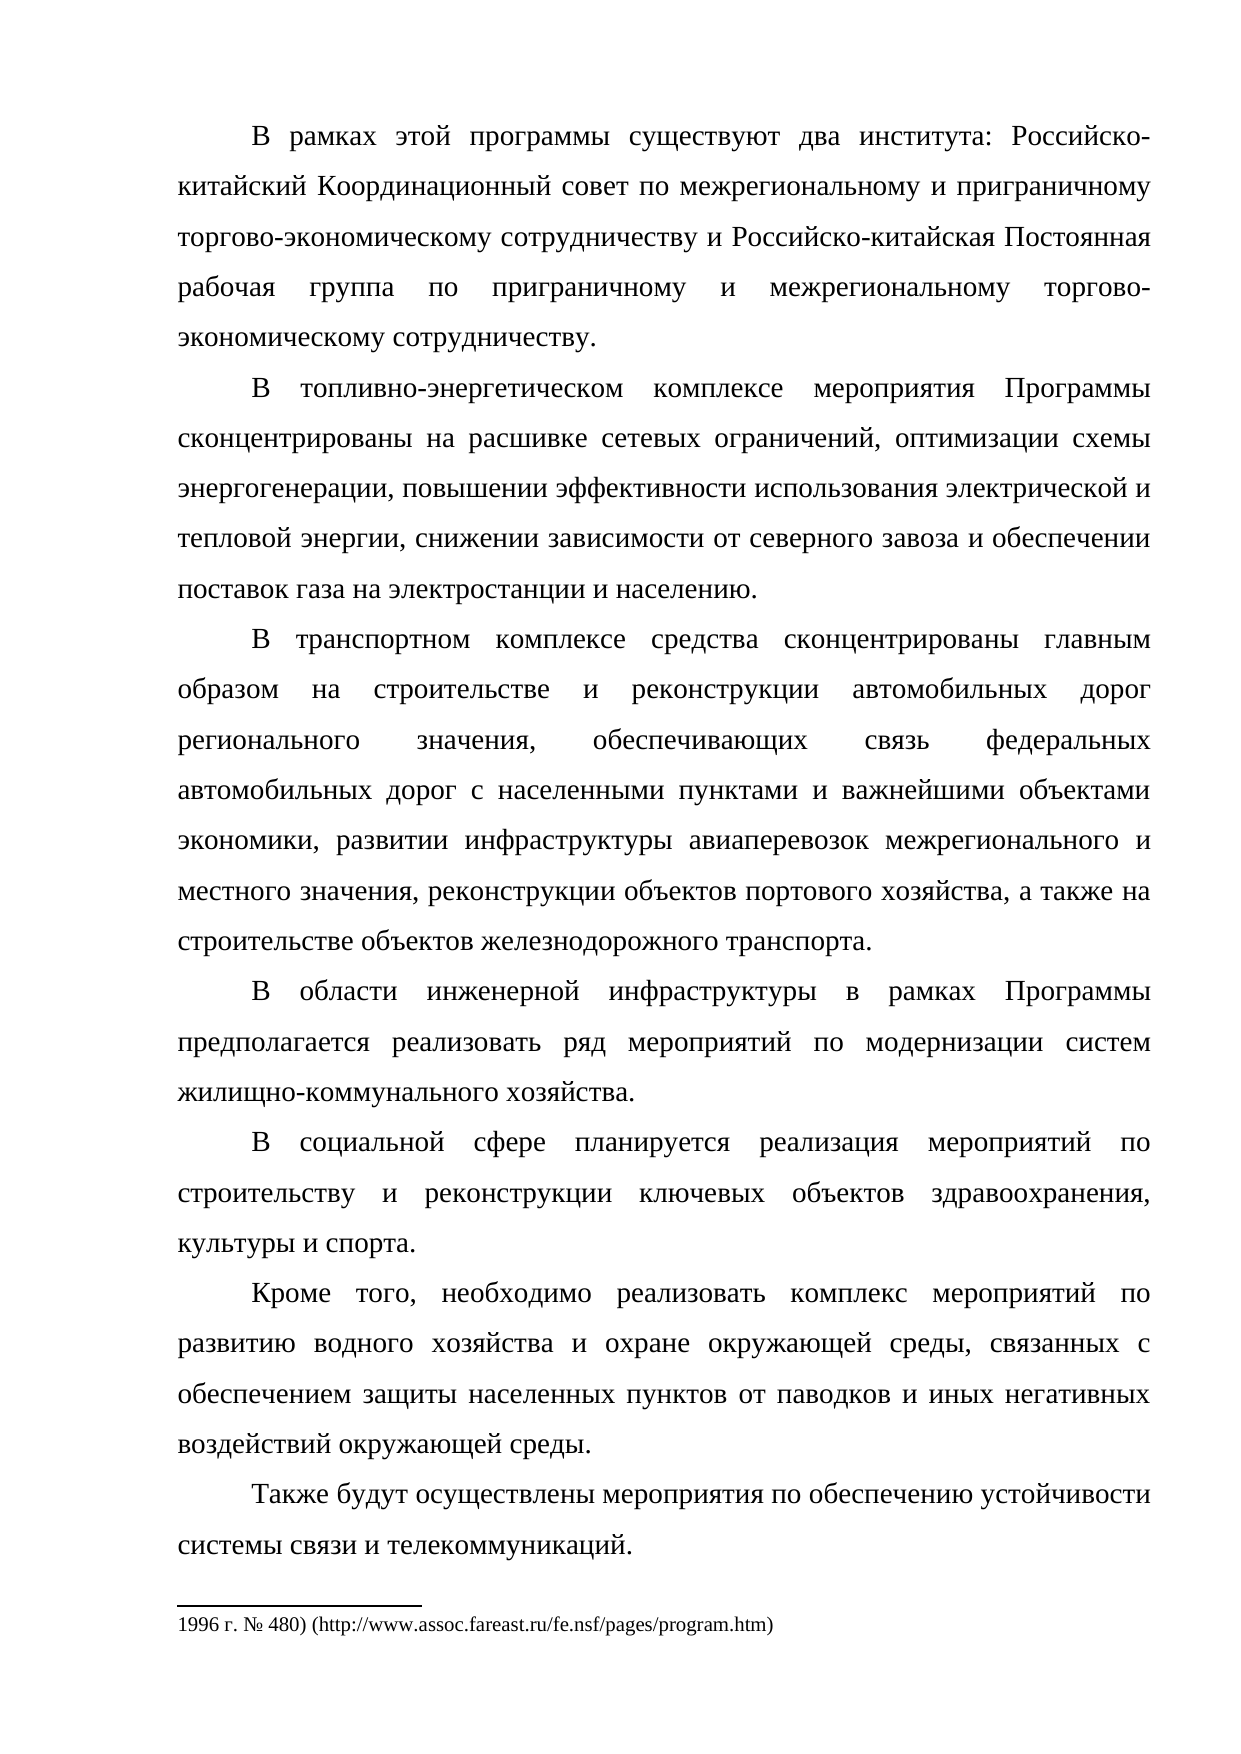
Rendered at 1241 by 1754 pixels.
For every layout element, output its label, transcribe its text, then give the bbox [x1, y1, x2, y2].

text В области инженерной инфраструктуры в рамках Программы предполагается реализовать ряд мероприятий по модернизации систем жилищно-коммунального хозяйства. [177, 973, 1152, 1108]
text В рамках этой программы существуют два института: Российско-китайский Координационный совет по межрегиональному и приграничному торгово-экономическому сотрудничеству и Российско-китайская Постоянная рабочая группа по приграничному и межрегиональному торгово-экономическому сотрудничеству. [177, 118, 1152, 353]
text Также будут осуществлены мероприятия по обеспечению устойчивости системы связи и телекоммуникаций. [177, 1477, 1152, 1560]
text В транспортном комплексе средства сконцентрированы главным образом на строительстве и реконструкции автомобильных дорог регионального значения, обеспечивающих связь федеральных автомобильных дорог с населенными пунктами и важнейшими объектами экономики, развитии инфраструктуры авиаперевозок межрегионального и местного значения, реконструкции объектов портового хозяйства, а также на строительстве объектов железнодорожного транспорта. [177, 621, 1152, 957]
text Кроме того, необходимо реализовать комплекс мероприятий по развитию водного хозяйства и охране окружающей среды, связанных с обеспечением защиты населенных пунктов от паводков и иных негативных воздействий окружающей среды. [177, 1275, 1152, 1460]
text В социальной сфере планируется реализация мероприятий по строительству и реконструкции ключевых объектов здравоохранения, культуры и спорта. [177, 1124, 1152, 1258]
text В топливно-энергетическом комплексе мероприятия Программы сконцентрированы на расшивке сетевых ограничений, оптимизации схемы энергогенерации, повышении эффективности использования электрической и тепловой энергии, снижении зависимости от северного завоза и обеспечении поставок газа на электростанции и населению. [177, 370, 1152, 604]
